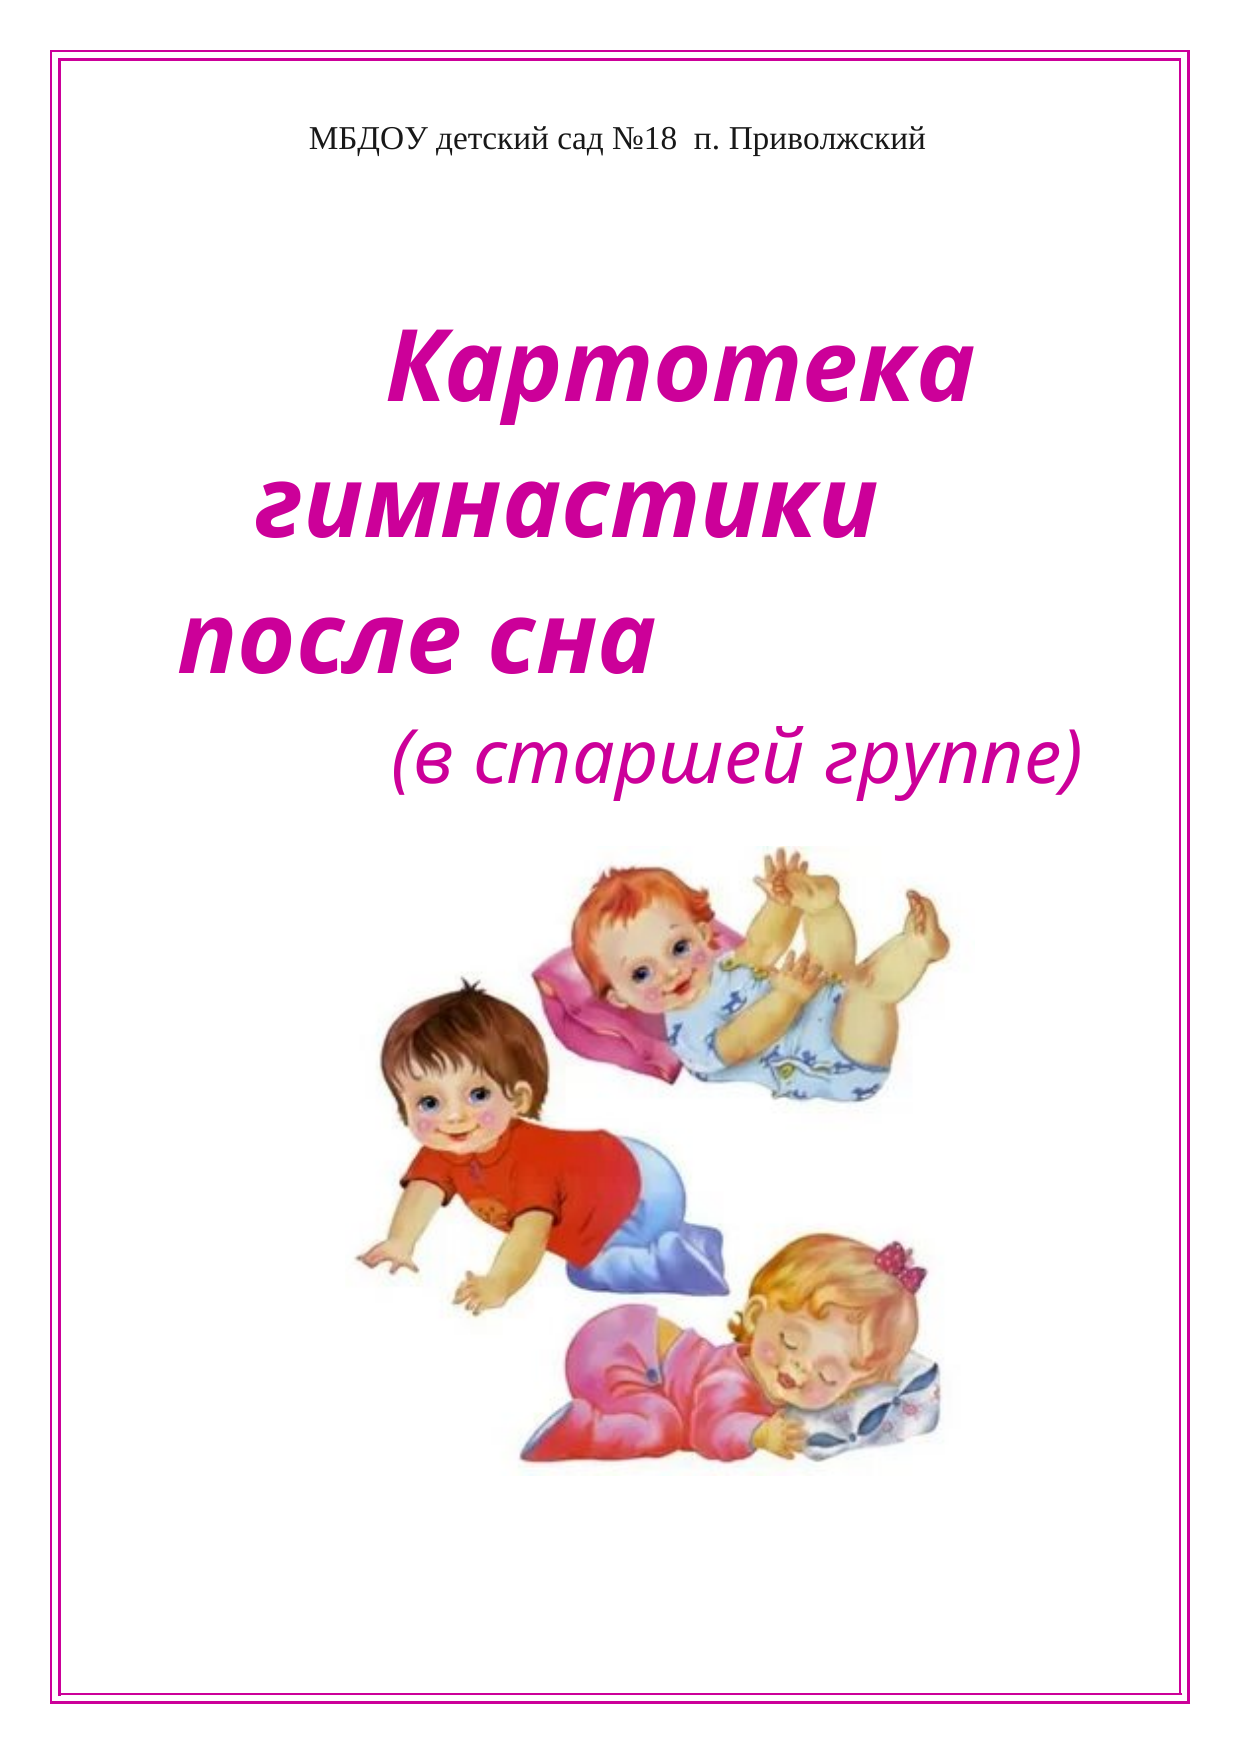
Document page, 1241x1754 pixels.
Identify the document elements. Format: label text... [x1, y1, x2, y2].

picture [345, 846, 975, 1476]
text гимнастики после сна [177, 431, 1152, 703]
text (в старшей группе) [177, 703, 1152, 805]
text Картотека [177, 294, 1152, 431]
text МБДОУ детский сад №18 п. Приволжский [177, 118, 1152, 156]
